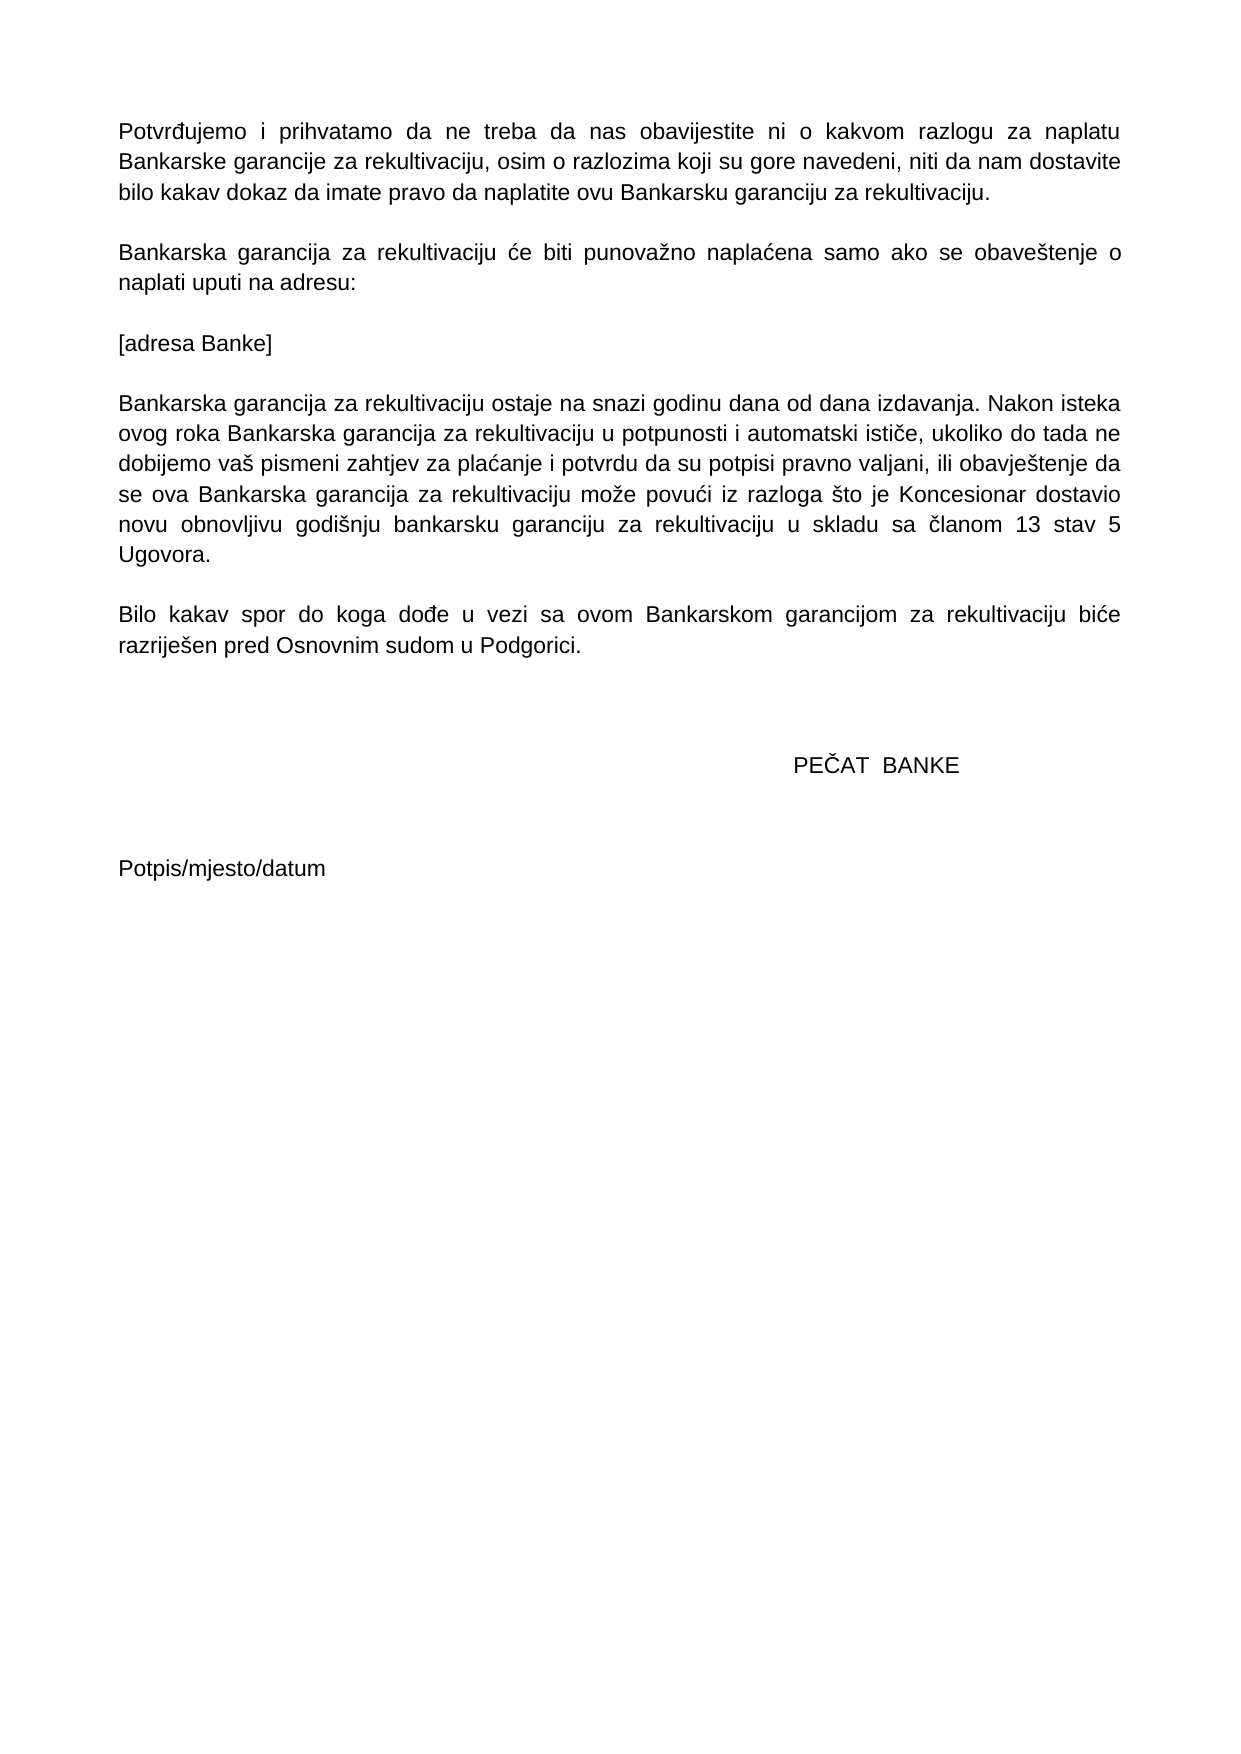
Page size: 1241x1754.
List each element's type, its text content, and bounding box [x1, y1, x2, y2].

text PEČAT BANKE [118, 752, 1122, 779]
text Bankarska garancija za rekultivaciju ostaje na snazi godinu dana od dana izdavanja. Nakon isteka ovog roka Bankarska garancija za rekultivaciju u potpunosti i automatski ističe, ukoliko do tada ne dobijemo vaš pismeni zahtjev za plaćanje i potvrdu da su potpisi pravno valjani, ili obavještenje da se ova Bankarska garancija za rekultivaciju može povući iz razloga što je Koncesionar dostavio novu obnovljivu godišnju bankarsku garanciju za rekultivaciju u skladu sa članom 13 stav 5 Ugovora. [118, 390, 1122, 567]
text Potpis/mjesto/datum [118, 854, 1122, 881]
text Potvrđujemo i prihvatamo da ne treba da nas obavijestite ni o kakvom razlogu za naplatu Bankarske garancije za rekultivaciju, osim o razlozima koji su gore navedeni, niti da nam dostavite bilo kakav dokaz da imate pravo da naplatite ovu Bankarsku garanciju za rekultivaciju. [118, 118, 1122, 205]
text [adresa Banke] [118, 329, 1122, 356]
text Bankarska garancija za rekultivaciju će biti punovažno naplaćena samo ako se obaveštenje o naplati uputi na adresu: [118, 239, 1122, 296]
text Bilo kakav spor do koga dođe u vezi sa ovom Bankarskom garancijom za rekultivaciju biće razriješen pred Osnovnim sudom u Podgorici. [118, 601, 1122, 658]
